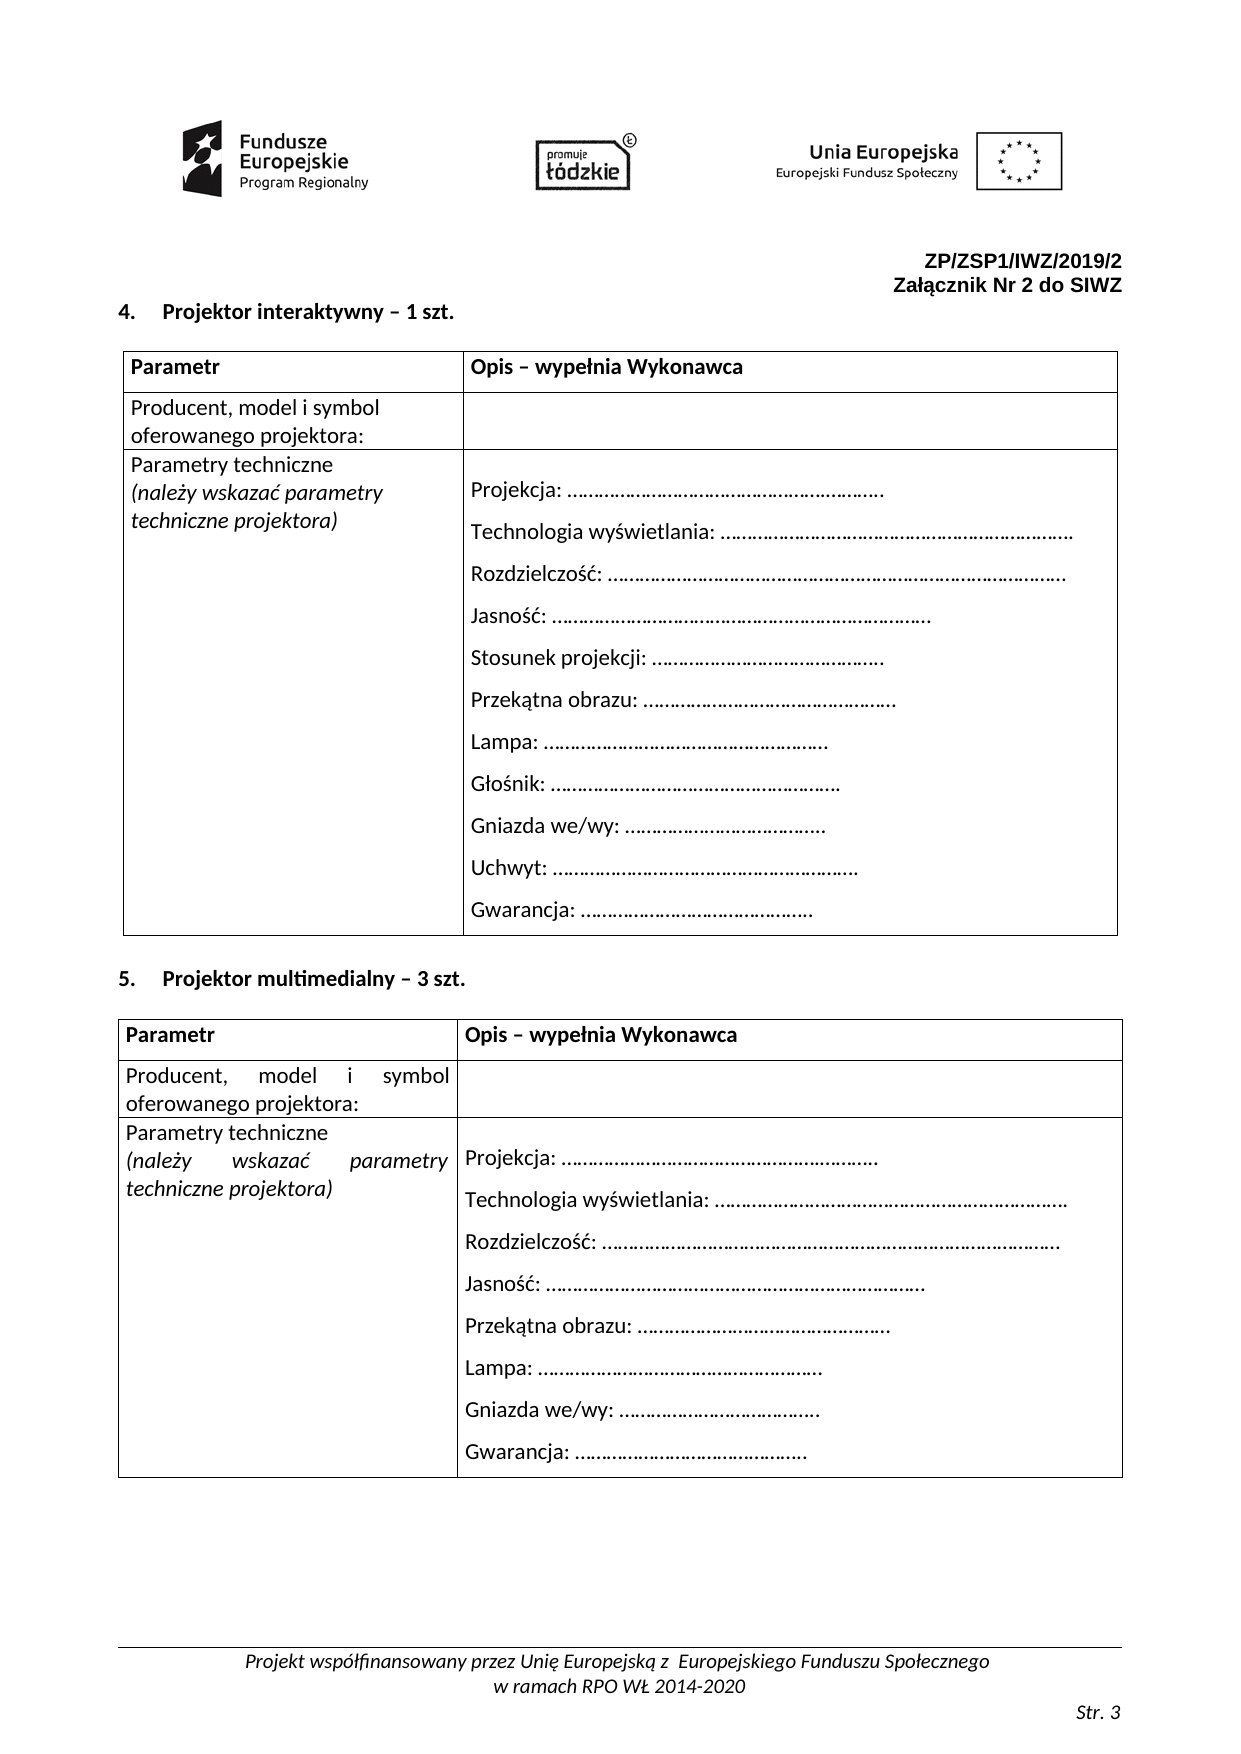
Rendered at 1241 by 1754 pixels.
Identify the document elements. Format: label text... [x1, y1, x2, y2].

table_header Parametr [119, 1020, 457, 1060]
table_cell Parametry techniczne (należy wskazać parametry techniczne projektora) [124, 450, 463, 935]
list Projektor multimedialny – 3 szt. [118, 964, 1122, 992]
table_cell Parametry techniczne (należy wskazać parametry techniczne projektora) [119, 1118, 457, 1477]
table_cell [464, 393, 1117, 449]
table_cell Producent, model i symbol oferowanego projektora: [124, 393, 463, 449]
table_header Parametr [124, 352, 463, 392]
table_cell Projekcja: ………………………………………….……….. Technologia wyświetlania: …………………………………………………………. Rozdzielczość: …………………………………………………………………………… Jasność: ……………………………………………………………… Stosunek projekcji: …………………………………….. Przekątna obrazu: ………………………………………… Lampa: ……………………………………………… Głośnik: ………………………………………………. Gniazda we/wy: ……………………………….. Uchwyt: …………………………………………………. Gwarancja: …………………………………….. [464, 450, 1117, 935]
table_cell Producent, model i symbol oferowanego projektora: [119, 1061, 457, 1117]
table_header Opis – wypełnia Wykonawca [464, 352, 1117, 392]
table_cell Projekcja: ………………………………………….……….. Technologia wyświetlania: …………………………………………………………. Rozdzielczość: …………………………………………………………………………… Jasność: ……………………………………………………………… Przekątna obrazu: ………………………………………… Lampa: ……………………………………………… Gniazda we/wy: ……………………………….. Gwarancja: …………………………………….. [458, 1118, 1122, 1477]
list Projektor interaktywny – 1 szt. [118, 297, 1122, 325]
picture [160, 73, 1081, 249]
table_header Opis – wypełnia Wykonawca [458, 1020, 1122, 1060]
table_cell [458, 1061, 1122, 1117]
